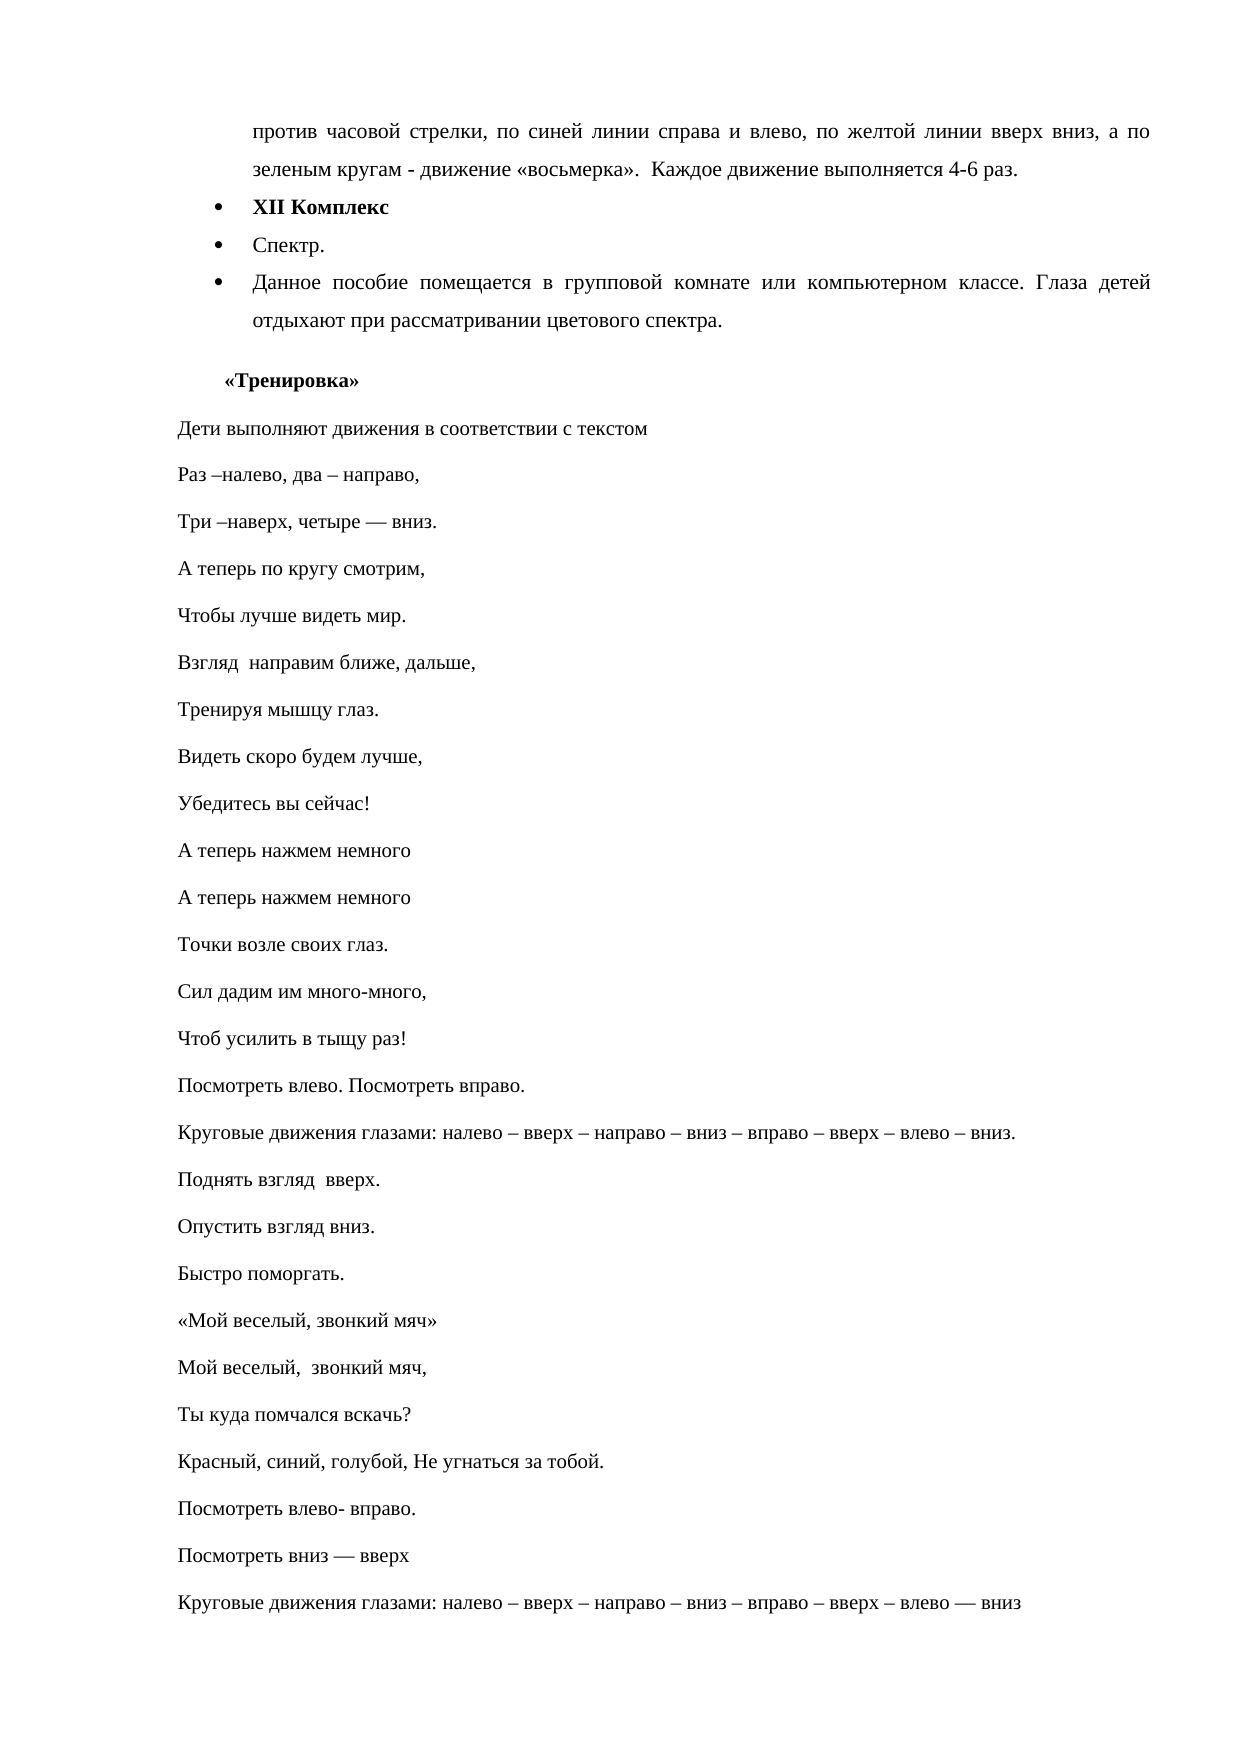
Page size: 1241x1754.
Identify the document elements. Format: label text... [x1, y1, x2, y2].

text Красный, синий, голубой, Не угнаться за тобой. [177, 1449, 1152, 1473]
text Три –наверх, четыре — вниз. [177, 509, 1152, 533]
text Раз –налево, два – направо, [177, 462, 1152, 486]
text Взгляд направим ближе, дальше, [177, 650, 1152, 674]
text Посмотреть вниз — вверх [177, 1543, 1152, 1567]
text Чтобы лучше видеть мир. [177, 603, 1152, 627]
text «Мой веселый, звонкий мяч» [177, 1308, 1152, 1332]
text Круговые движения глазами: налево – вверх – направо – вниз – вправо – вверх – влево — вниз [177, 1590, 1152, 1614]
text Тренируя мышцу глаз. [177, 697, 1152, 721]
text Дети выполняют движения в соответствии с текстом [177, 415, 1152, 439]
text Посмотреть влево- вправо. [177, 1496, 1152, 1520]
text Посмотреть влево. Посмотреть вправо. [177, 1073, 1152, 1097]
text Сил дадим им много-много, [177, 979, 1152, 1003]
text Поднять взгляд вверх. [177, 1167, 1152, 1191]
text Круговые движения глазами: налево – вверх – направо – вниз – вправо – вверх – влево – вниз. [177, 1120, 1152, 1144]
text Опустить взгляд вниз. [177, 1214, 1152, 1238]
text Убедитесь вы сейчас! [177, 791, 1152, 815]
text А теперь нажмем немного [177, 885, 1152, 909]
list XII Комплекс [215, 194, 1152, 219]
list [215, 118, 1152, 181]
text Точки возле своих глаз. [177, 932, 1152, 956]
text Видеть скоро будем лучше, [177, 744, 1152, 768]
text «Тренировка» [177, 368, 1152, 392]
text Чтоб усилить в тыщу раз! [177, 1026, 1152, 1050]
text Мой веселый, звонкий мяч, [177, 1355, 1152, 1379]
text Быстро поморгать. [177, 1261, 1152, 1285]
list Данное пособие помещается в групповой комнате или компьютерном классе. Глаза детей отдыхают при рассматривании цветового спектра. [215, 269, 1152, 332]
list Спектр. [215, 232, 1152, 257]
text А теперь нажмем немного [177, 838, 1152, 862]
text А теперь по кругу смотрим, [177, 556, 1152, 580]
text Ты куда помчался вскачь? [177, 1402, 1152, 1426]
